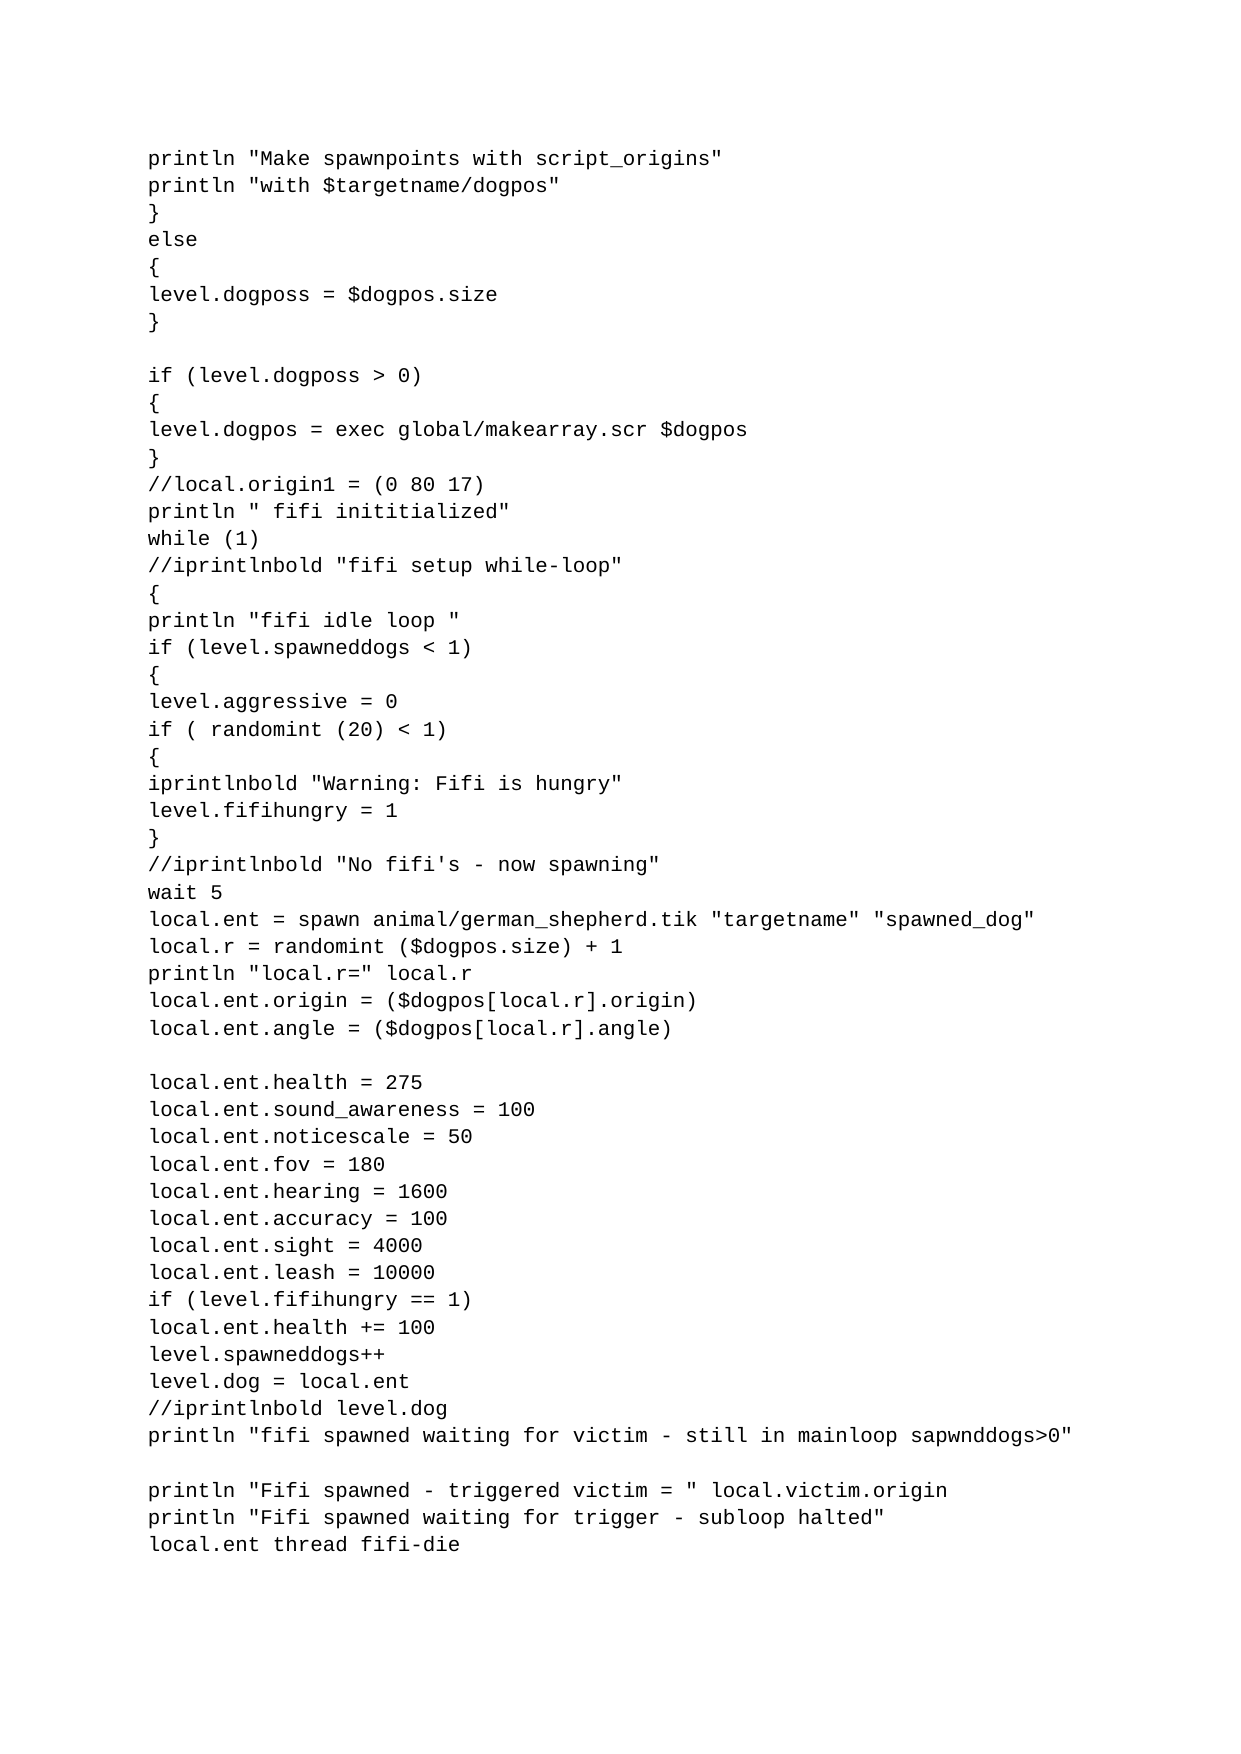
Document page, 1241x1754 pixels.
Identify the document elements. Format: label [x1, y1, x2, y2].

text [148, 148, 1093, 1585]
